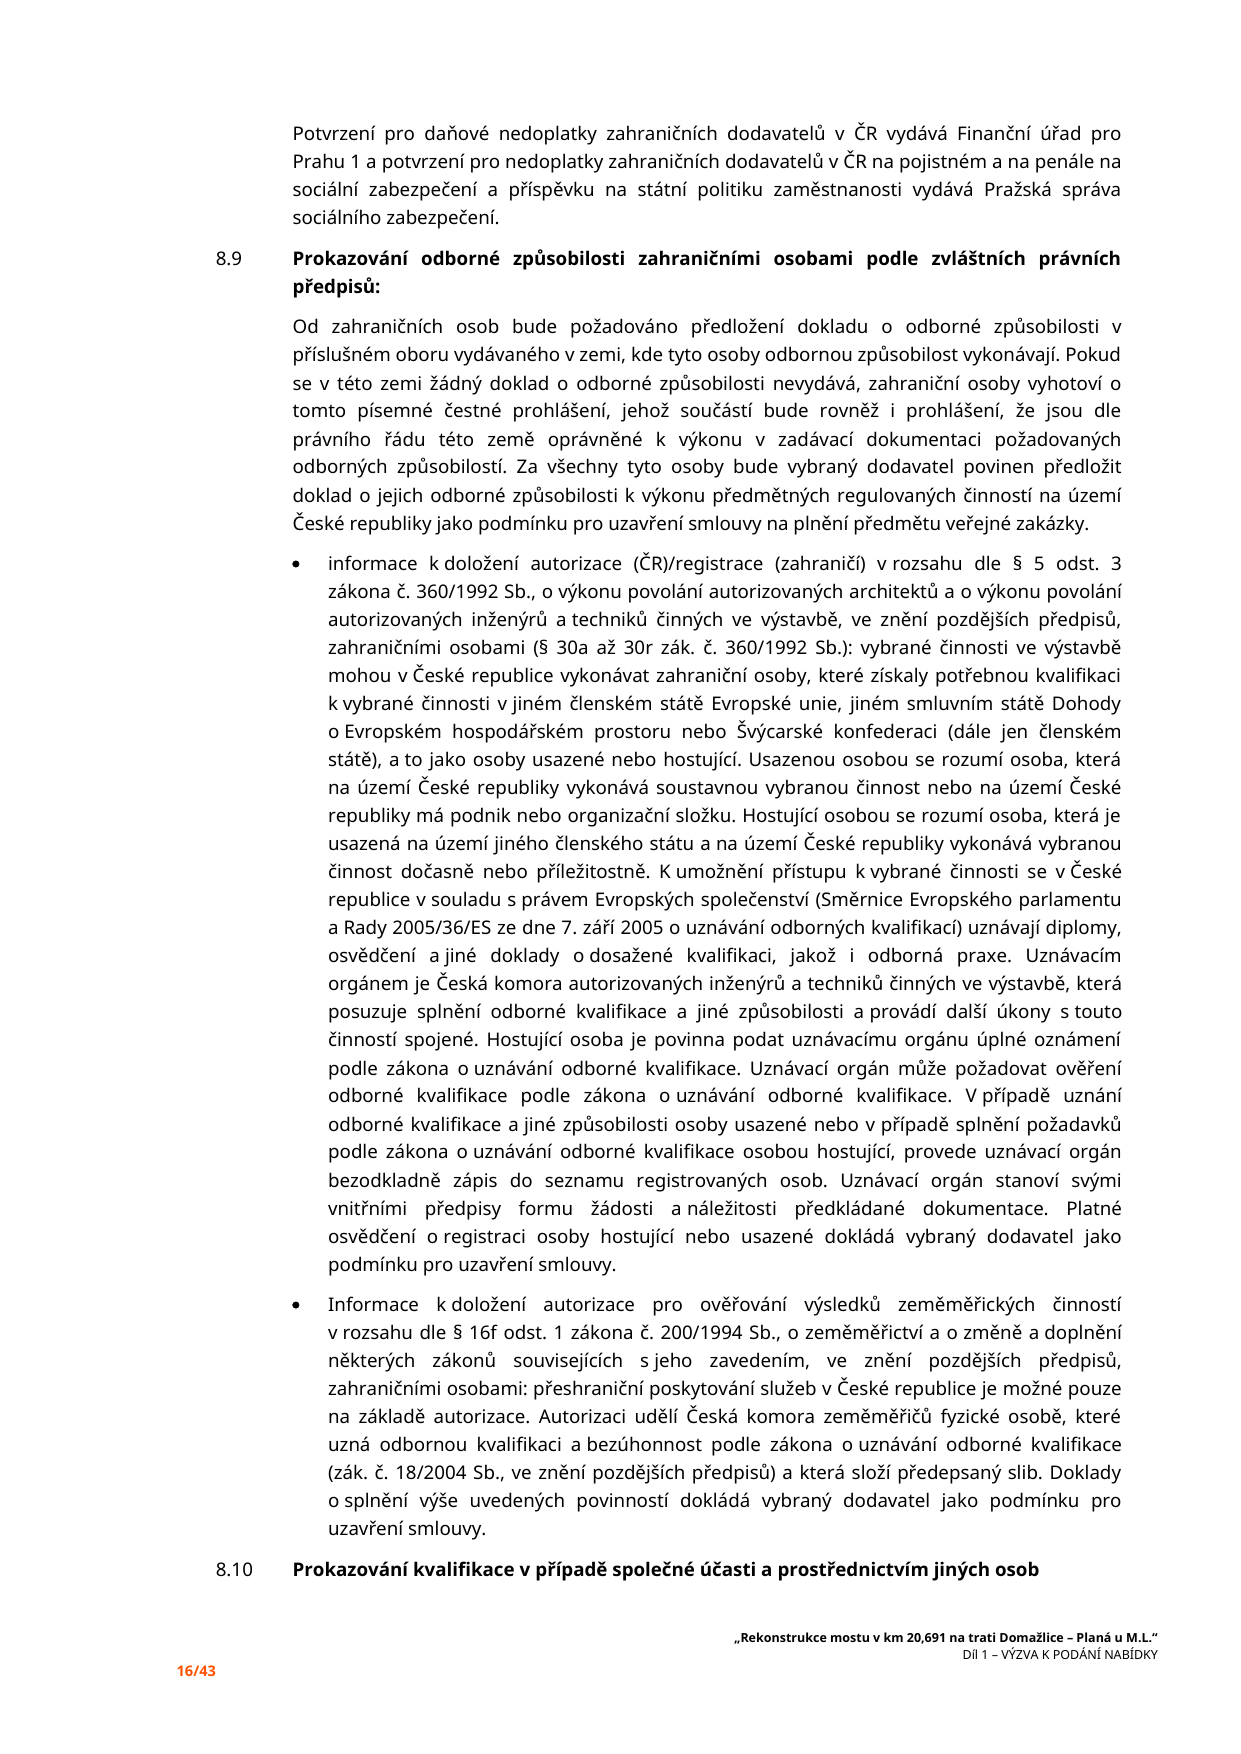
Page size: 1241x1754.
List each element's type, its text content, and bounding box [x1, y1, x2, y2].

text Prokazování kvalifikace v případě společné účasti a prostřednictvím jiných osob [216, 1556, 1122, 1582]
text Informace k doložení autorizace pro ověřování výsledků zeměměřických činností v rozsahu dle § 16f odst. 1 zákona č. 200/1994 Sb., o zeměměřictví a o změně a doplnění některých zákonů souvisejících s jeho zavedením, ve znění pozdějších předpisů, zahraničními osobami: přeshraniční poskytování služeb v České republice je možné pouze na základě autorizace. Autorizaci udělí Česká komora zeměměřičů fyzické osobě, které uzná odbornou kvalifikaci a bezúhonnost podle zákona o uznávání odborné kvalifikace (zák. č. 18/2004 Sb., ve znění pozdějších předpisů) a která složí předepsaný slib. Doklady o splnění výše uvedených povinností dokládá vybraný dodavatel jako podmínku pro uzavření smlouvy. [292, 1291, 1122, 1541]
text Od zahraničních osob bude požadováno předložení dokladu o odborné způsobilosti v příslušném oboru vydávaného v zemi, kde tyto osoby odbornou způsobilost vykonávají. Pokud se v této zemi žádný doklad o odborné způsobilosti nevydává, zahraniční osoby vyhotoví o tomto písemné čestné prohlášení, jehož součástí bude rovněž i prohlášení, že jsou dle právního řádu této země oprávněné k výkonu v zadávací dokumentaci požadovaných odborných způsobilostí. Za všechny tyto osoby bude vybraný dodavatel povinen předložit doklad o jejich odborné způsobilosti k výkonu předmětných regulovaných činností na území České republiky jako podmínku pro uzavření smlouvy na plnění předmětu veřejné zakázky. [292, 314, 1122, 535]
text Potvrzení pro daňové nedoplatky zahraničních dodavatelů v ČR vydává Finanční úřad pro Prahu 1 a potvrzení pro nedoplatky zahraničních dodavatelů v ČR na pojistném a na penále na sociální zabezpečení a příspěvku na státní politiku zaměstnanosti vydává Pražská správa sociálního zabezpečení. [292, 121, 1122, 230]
text informace k doložení autorizace (ČR)/registrace (zahraničí) v rozsahu dle § 5 odst. 3 zákona č. 360/1992 Sb., o výkonu povolání autorizovaných architektů a o výkonu povolání autorizovaných inženýrů a techniků činných ve výstavbě, ve znění pozdějších předpisů, zahraničními osobami (§ 30a až 30r zák. č. 360/1992 Sb.): vybrané činnosti ve výstavbě mohou v České republice vykonávat zahraniční osoby, které získaly potřebnou kvalifikaci k vybrané činnosti v jiném členském státě Evropské unie, jiném smluvním státě Dohody o Evropském hospodářském prostoru nebo Švýcarské konfederaci (dále jen členském státě), a to jako osoby usazené nebo hostující. Usazenou osobou se rozumí osoba, která na území České republiky vykonává soustavnou vybranou činnost nebo na území České republiky má podnik nebo organizační složku. Hostující osobou se rozumí osoba, která je usazená na území jiného členského státu a na území České republiky vykonává vybranou činnost dočasně nebo příležitostně. K umožnění přístupu k vybrané činnosti se v České republice v souladu s právem Evropských společenství (Směrnice Evropského parlamentu a Rady 2005/36/ES ze dne 7. září 2005 o uznávání odborných kvalifikací) uznávají diplomy, osvědčení a jiné doklady o dosažené kvalifikaci, jakož i odborná praxe. Uznávacím orgánem je Česká komora autorizovaných inženýrů a techniků činných ve výstavbě, která posuzuje splnění odborné kvalifikace a jiné způsobilosti a provádí další úkony s touto činností spojené. Hostující osoba je povinna podat uznávacímu orgánu úplné oznámení podle zákona o uznávání odborné kvalifikace. Uznávací orgán může požadovat ověření odborné kvalifikace podle zákona o uznávání odborné kvalifikace. V případě uznání odborné kvalifikace a jiné způsobilosti osoby usazené nebo v případě splnění požadavků podle zákona o uznávání odborné kvalifikace osobou hostující, provede uznávací orgán bezodkladně zápis do seznamu registrovaných osob. Uznávací orgán stanoví svými vnitřními předpisy formu žádosti a náležitosti předkládané dokumentace. Platné osvědčení o registraci osoby hostující nebo usazené dokládá vybraný dodavatel jako podmínku pro uzavření smlouvy. [292, 550, 1122, 1276]
text Prokazování odborné způsobilosti zahraničními osobami podle zvláštních právních předpisů: [216, 245, 1122, 299]
